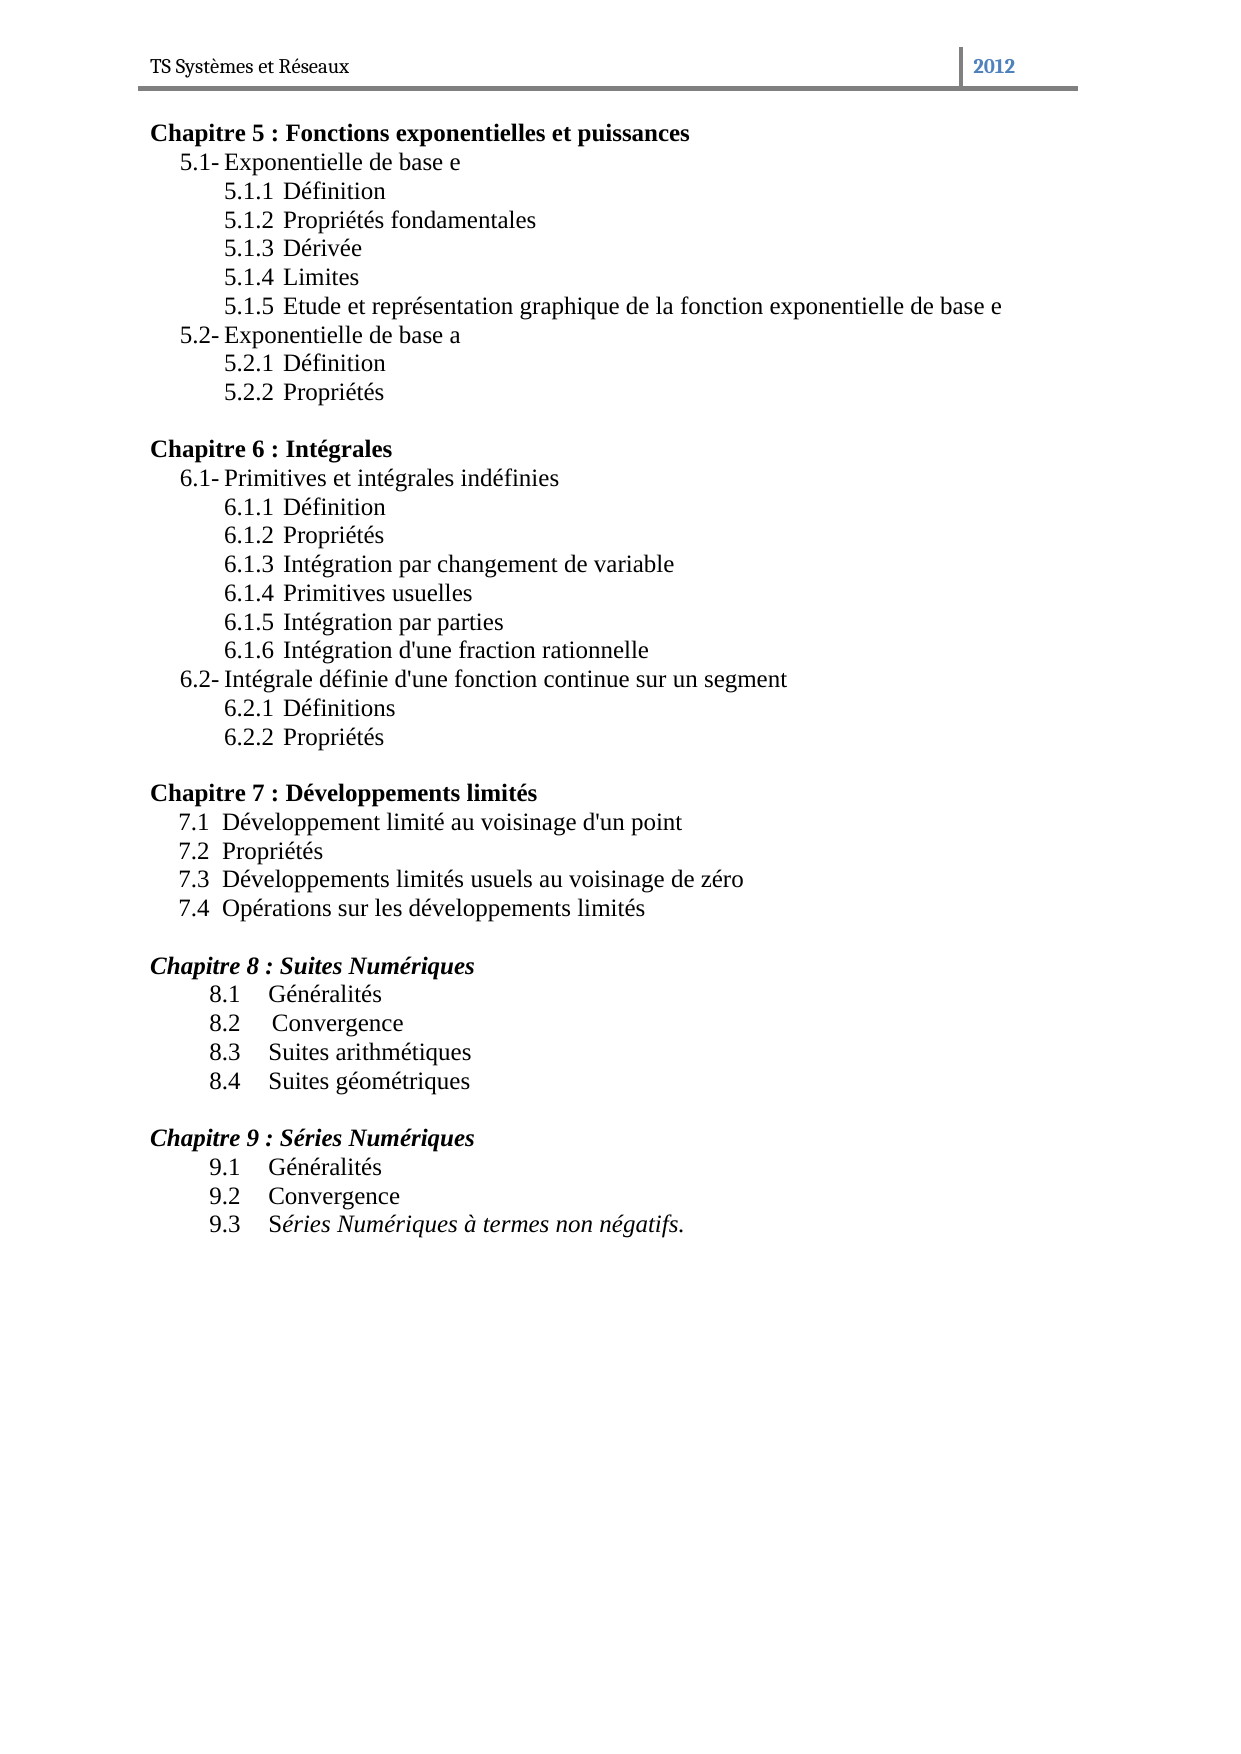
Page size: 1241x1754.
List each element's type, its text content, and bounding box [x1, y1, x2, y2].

text 7.1 Développement limité au voisinage d'un point [178, 807, 1090, 836]
text 5.1.5 Etude et représentation graphique de la fonction exponentielle de base e [179, 291, 1090, 320]
text 6.1.1 Définition [179, 492, 1090, 520]
text 7.4 Opérations sur les développements limités [178, 893, 1090, 922]
text 6.1.2 Propriétés [179, 520, 1090, 549]
text 6.2.2 Propriétés [179, 722, 1090, 750]
text 8.2 Convergence [209, 1008, 1090, 1037]
text 8.4 Suites géométriques [209, 1066, 1090, 1094]
text Chapitre 7 : Développements limités [150, 778, 1090, 807]
text 5.2.1 Définition 5.2.2 Propriétés [179, 348, 1090, 406]
text 5.1.2 Propriétés fondamentales [179, 205, 1090, 233]
text Chapitre 8 : Suites Numériques [150, 951, 1090, 979]
text 9.1 Généralités [209, 1152, 1090, 1181]
text 7.3 Développements limités usuels au voisinage de zéro [178, 864, 1090, 893]
text Chapitre 9 : Séries Numériques [150, 1123, 1090, 1152]
text 7.2 Propriétés [178, 836, 1090, 864]
text Chapitre 5 : Fonctions exponentielles et puissances [150, 118, 1090, 147]
text 5.1.4 Limites [179, 262, 1090, 291]
text 6.1.3 Intégration par changement de variable [179, 549, 1090, 578]
text 5.2- Exponentielle de base a [179, 320, 1090, 348]
text Chapitre 6 : Intégrales [150, 434, 1090, 463]
text 6.1.4 Primitives usuelles 6.1.5 Intégration par parties [179, 578, 1090, 635]
text 6.1- Primitives et intégrales indéfinies [179, 463, 1090, 492]
text 5.1- Exponentielle de base e 5.1.1 Définition [179, 147, 1090, 205]
text 5.1.3 Dérivée [179, 233, 1090, 262]
text 9.2 Convergence [209, 1181, 1090, 1209]
text 9.3 Séries Numériques à termes non négatifs. [209, 1209, 1090, 1238]
text 6.1.6 Intégration d'une fraction rationnelle [179, 635, 1090, 664]
text 6.2- Intégrale définie d'une fonction continue sur un segment 6.2.1 Définitions [179, 664, 1090, 722]
text 8.1 Généralités [209, 979, 1090, 1008]
text 8.3 Suites arithmétiques [209, 1037, 1090, 1066]
